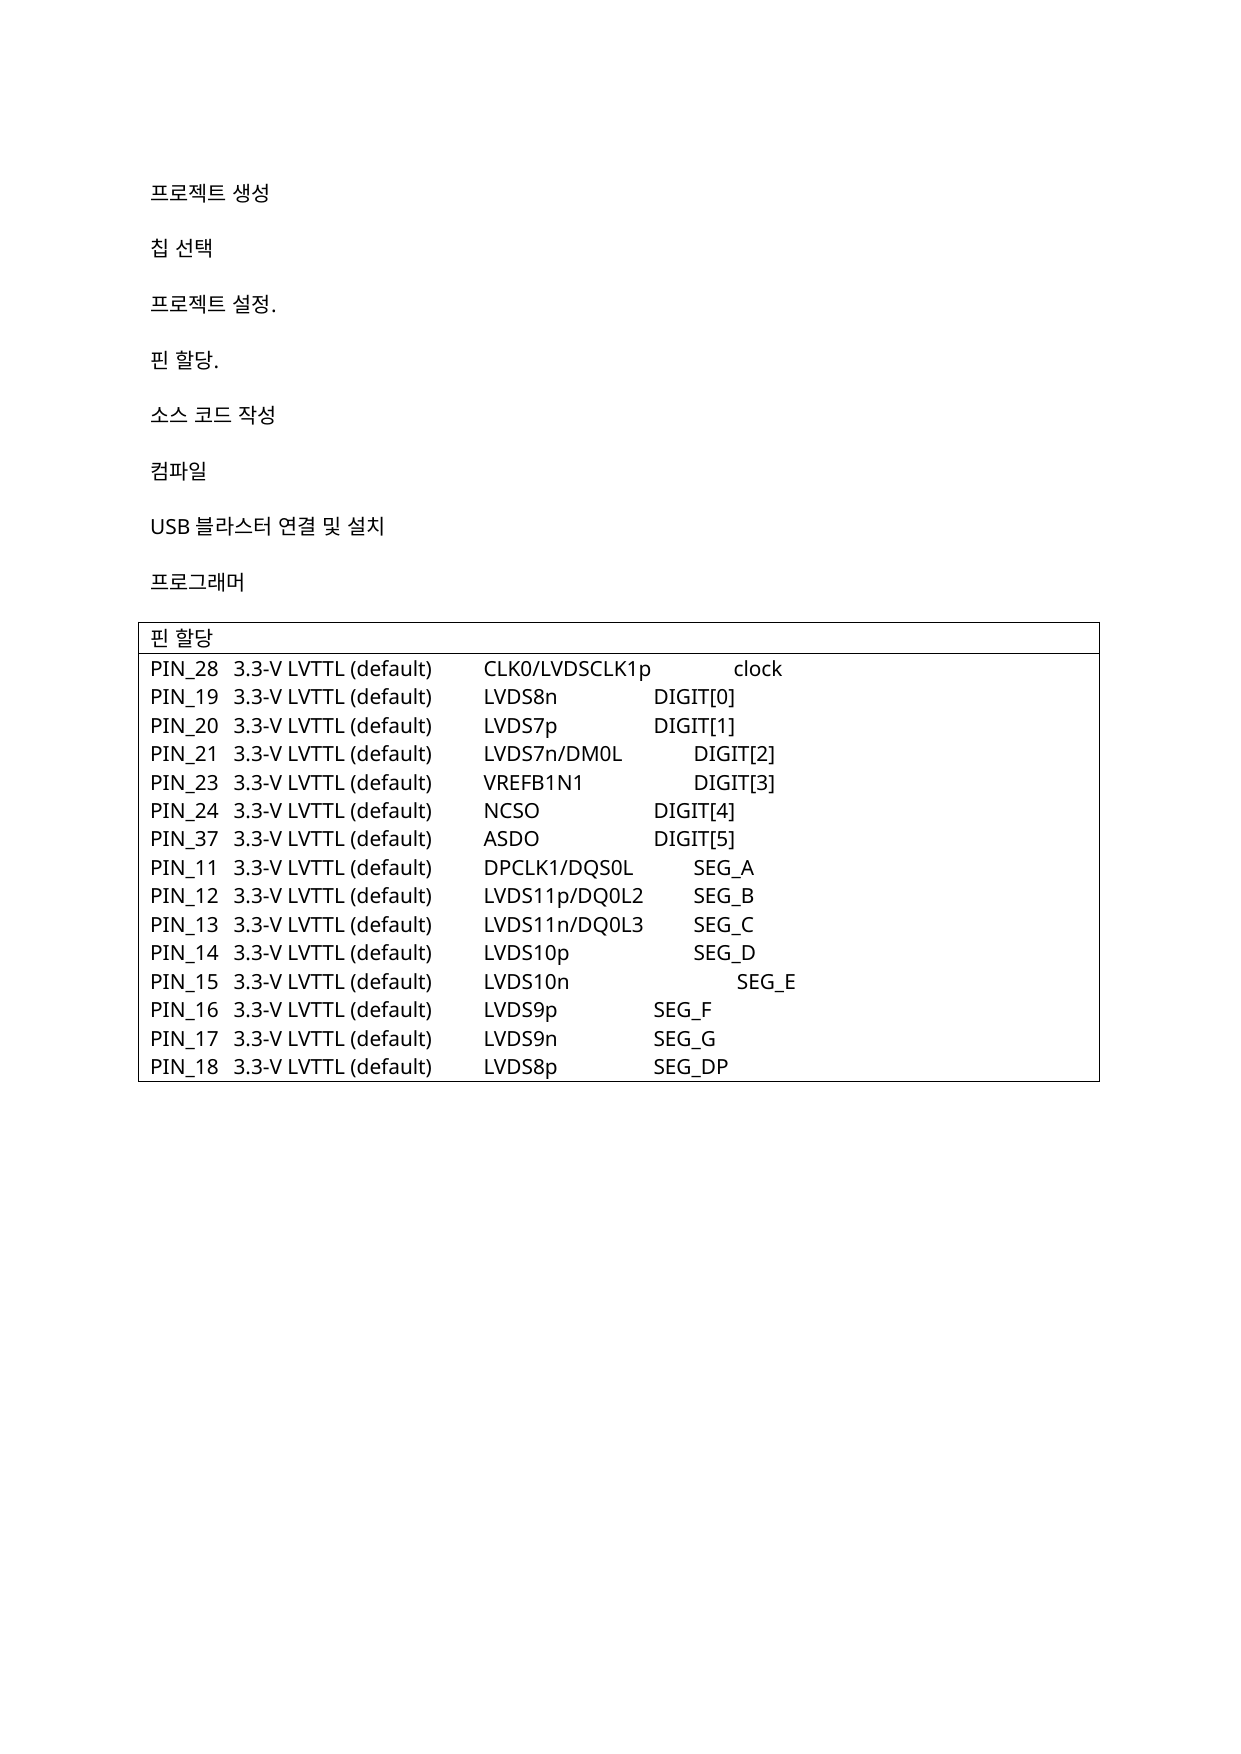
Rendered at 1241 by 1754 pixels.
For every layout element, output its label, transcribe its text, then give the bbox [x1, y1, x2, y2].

table_cell PIN_28 3.3-V LVTTL (default) CLK0/LVDSCLK1p clock PIN_19 3.3-V LVTTL (default) LVDS8n DIGIT[0] PIN_20 3.3-V LVTTL (default) LVDS7p DIGIT[1] PIN_21 3.3-V LVTTL (default) LVDS7n/DM0L DIGIT[2] PIN_23 3.3-V LVTTL (default) VREFB1N1 DIGIT[3] PIN_24 3.3-V LVTTL (default) NCSO DIGIT[4] PIN_37 3.3-V LVTTL (default) ASDO DIGIT[5] PIN_11 3.3-V LVTTL (default) DPCLK1/DQS0L SEG_A PIN_12 3.3-V LVTTL (default) LVDS11p/DQ0L2 SEG_B PIN_13 3.3-V LVTTL (default) LVDS11n/DQ0L3 SEG_C PIN_14 3.3-V LVTTL (default) LVDS10p SEG_D PIN_15 3.3-V LVTTL (default) LVDS10n SEG_E PIN_16 3.3-V LVTTL (default) LVDS9p SEG_F PIN_17 3.3-V LVTTL (default) LVDS9n SEG_G PIN_18 3.3-V LVTTL (default) LVDS8p SEG_DP [139, 654, 1099, 1081]
text 프로젝트 설정. [150, 288, 1090, 318]
text USB 블라스터 연결 및 설치 [150, 511, 1090, 541]
text 프로젝트 생성 [150, 177, 1090, 207]
text 컴파일 [150, 455, 1090, 485]
text 핀 할당. [150, 344, 1090, 374]
text 소스 코드 작성 [150, 399, 1090, 430]
table_header 핀 할당 [139, 623, 1099, 653]
text 프로그래머 [150, 566, 1090, 596]
text 칩 선택 [150, 233, 1090, 263]
